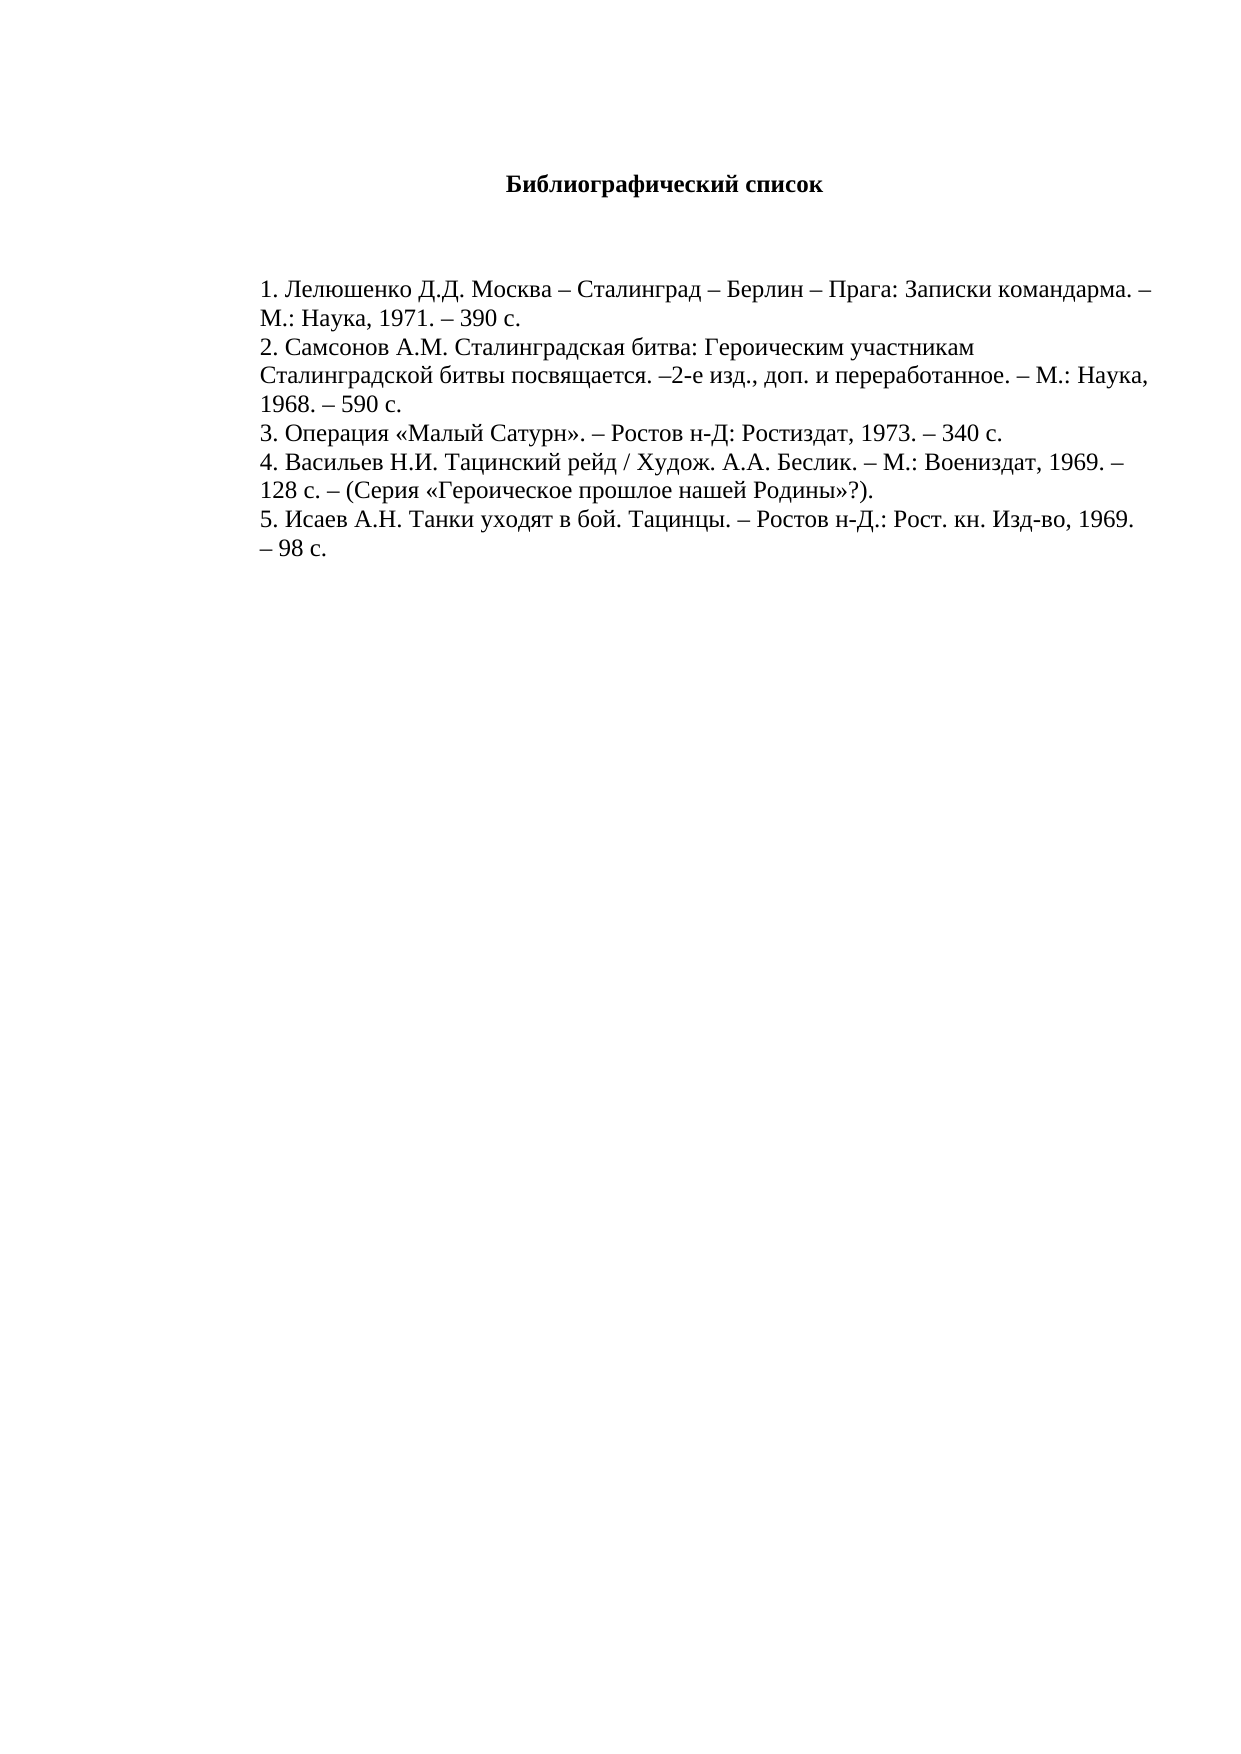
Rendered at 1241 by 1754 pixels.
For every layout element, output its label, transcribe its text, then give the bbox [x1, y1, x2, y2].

list 1. Лелюшенко Д.Д. Москва – Сталинград – Берлин – Прага: Записки командарма. – М.: Наука, 1971. – 390 с. 2. Самсонов А.М. Сталинградская битва: Героическим участникам Сталинградской битвы посвящается. –2-е изд., доп. и переработанное. – М.: Наука, 1968. – 590 с. 3. Операция «Малый Сатурн». – Ростов н-Д: Ростиздат, 1973. – 340 с. 4. Васильев Н.И. Тацинский рейд / Худож. А.А. Беслик. – М.: Воениздат, 1969. – 128 с. – (Серия «Героическое прошлое нашей Родины»?). 5. Исаев А.Н. Танки уходят в бой. Тацинцы. – Ростов н-Д.: Рост. кн. Изд-во, 1969. – 98 с. [259, 274, 1152, 562]
text Библиографический список [177, 169, 1152, 198]
